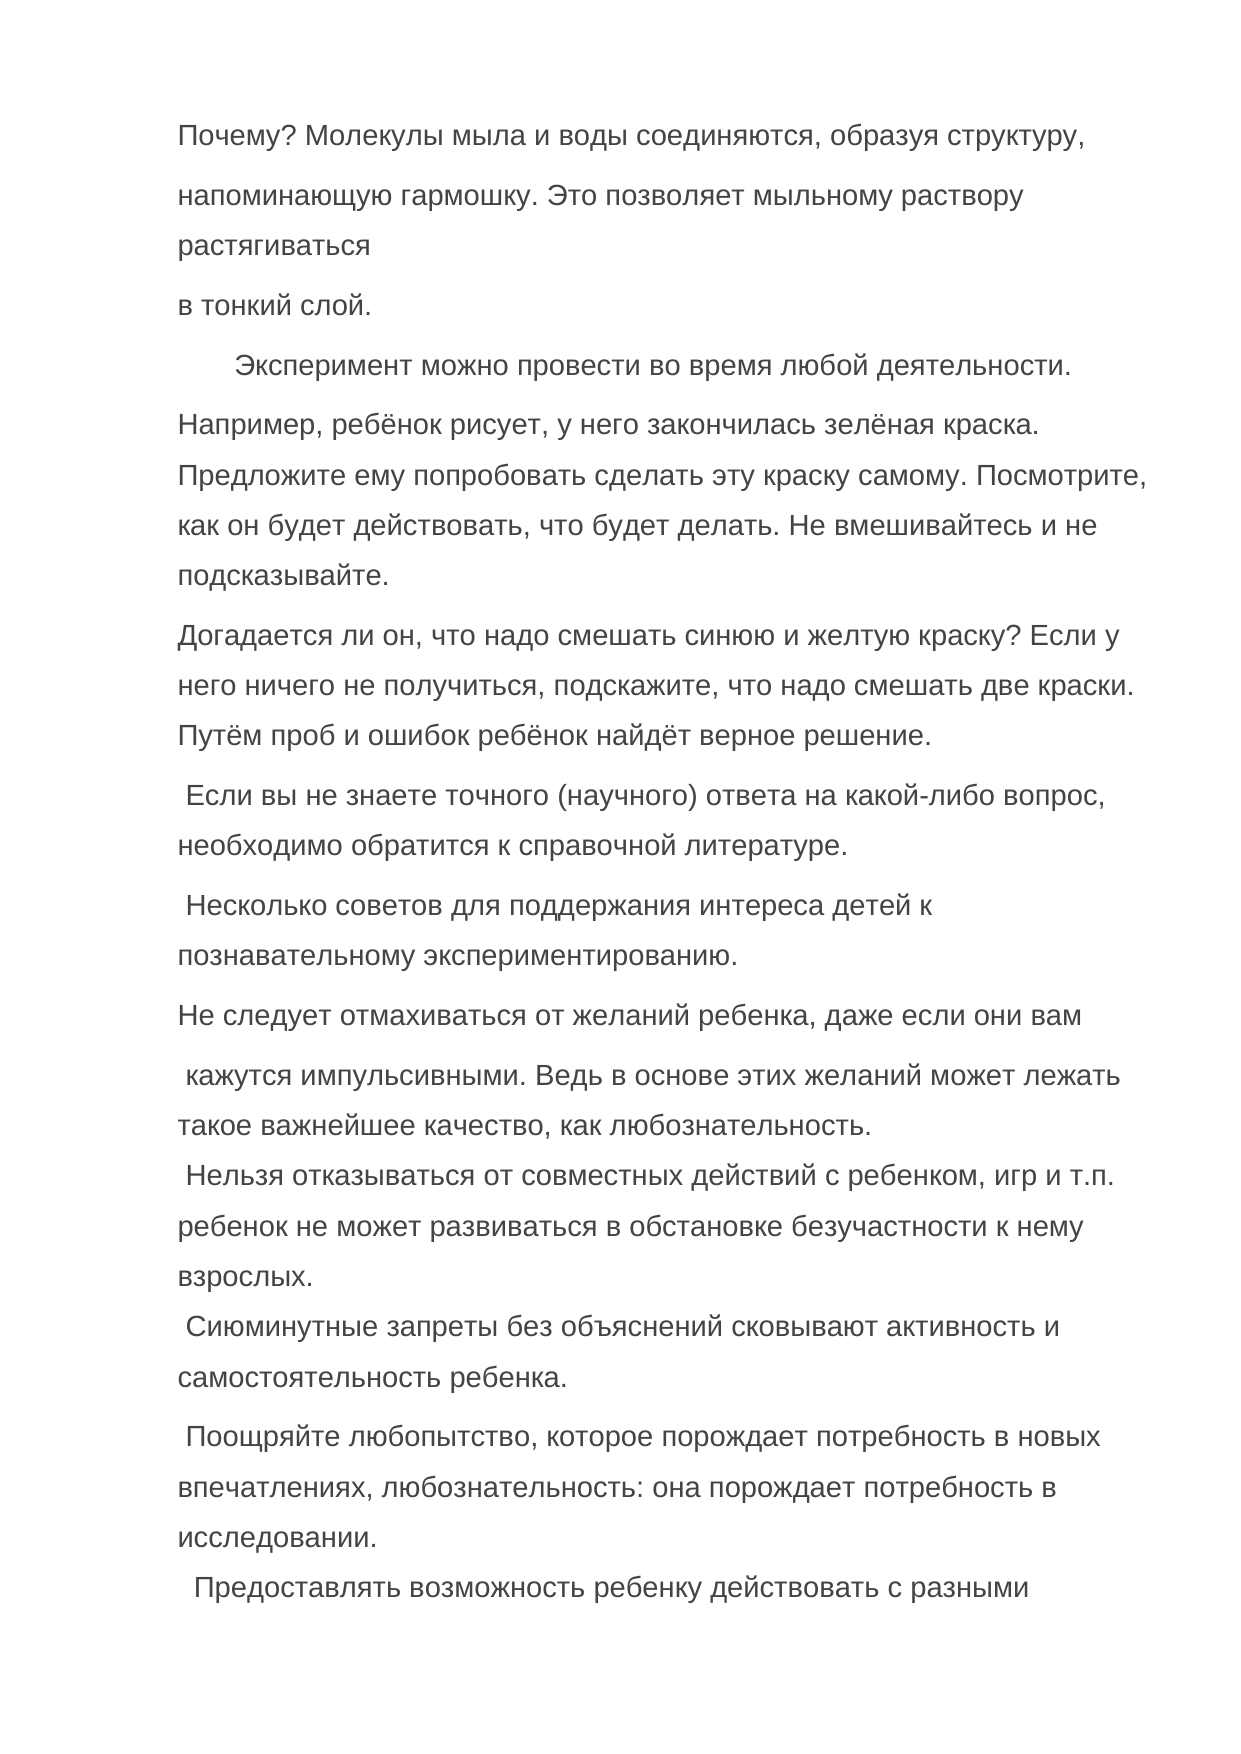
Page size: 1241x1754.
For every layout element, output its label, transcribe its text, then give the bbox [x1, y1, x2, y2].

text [177, 1419, 1152, 1604]
text кажутся импульсивными. Ведь в основе этих желаний может лежать такое важнейшее качество, как любознательность. Нельзя отказываться от совместных действий с ребенком, игр и т.п. ребенок не может развиваться в обстановке безучастности к нему взрослых. Сиюминутные запреты без объяснений сковывают активность и самостоятельность ребенка. [177, 1058, 1152, 1393]
text Например, ребёнок рисует, у него закончилась зелёная краска. Предложите ему попробовать сделать эту краску самому. Посмотрите, как он будет действовать, что будет делать. Не вмешивайтесь и не подсказывайте. [177, 407, 1152, 592]
text Почему? Молекулы мыла и воды соединяются, образуя структуру, [177, 118, 1152, 152]
text в тонкий слой. [177, 288, 1152, 321]
text Эксперимент можно провести во время любой деятельности. [177, 347, 1152, 381]
text напоминающую гармошку. Это позволяет мыльному раствору растягиваться [177, 178, 1152, 262]
text Догадается ли он, что надо смешать синюю и желтую краску? Если у него ничего не получиться, подскажите, что надо смешать две краски. Путём проб и ошибок ребёнок найдёт верное решение. [177, 618, 1152, 752]
text Не следует отмахиваться от желаний ребенка, даже если они вам [177, 998, 1152, 1032]
text Если вы не знаете точного (научного) ответа на какой-либо вопрос, необходимо обратится к справочной литературе. [177, 778, 1152, 862]
text Несколько советов для поддержания интереса детей к познавательному экспериментированию. [177, 888, 1152, 972]
